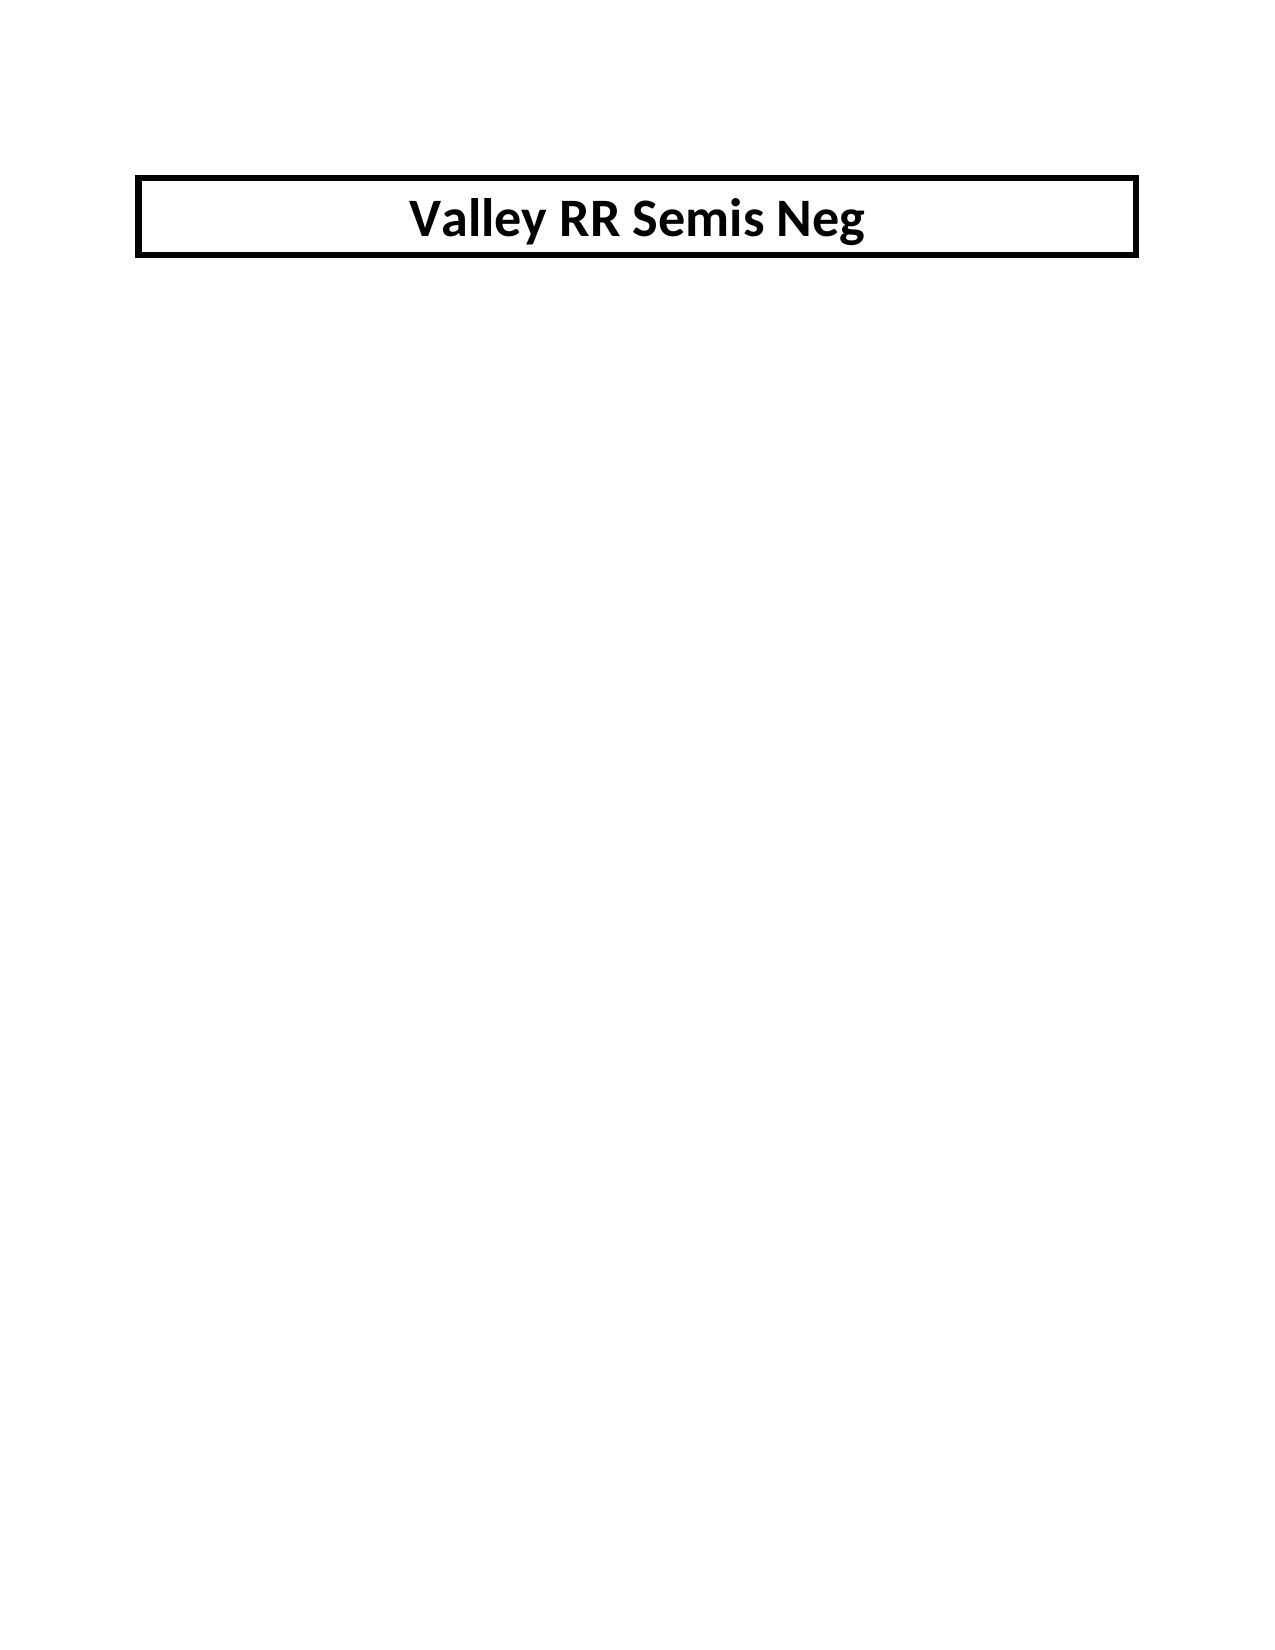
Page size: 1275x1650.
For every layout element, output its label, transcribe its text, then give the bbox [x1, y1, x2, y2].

subtitle Valley RR Semis Neg [142, 181, 1133, 252]
